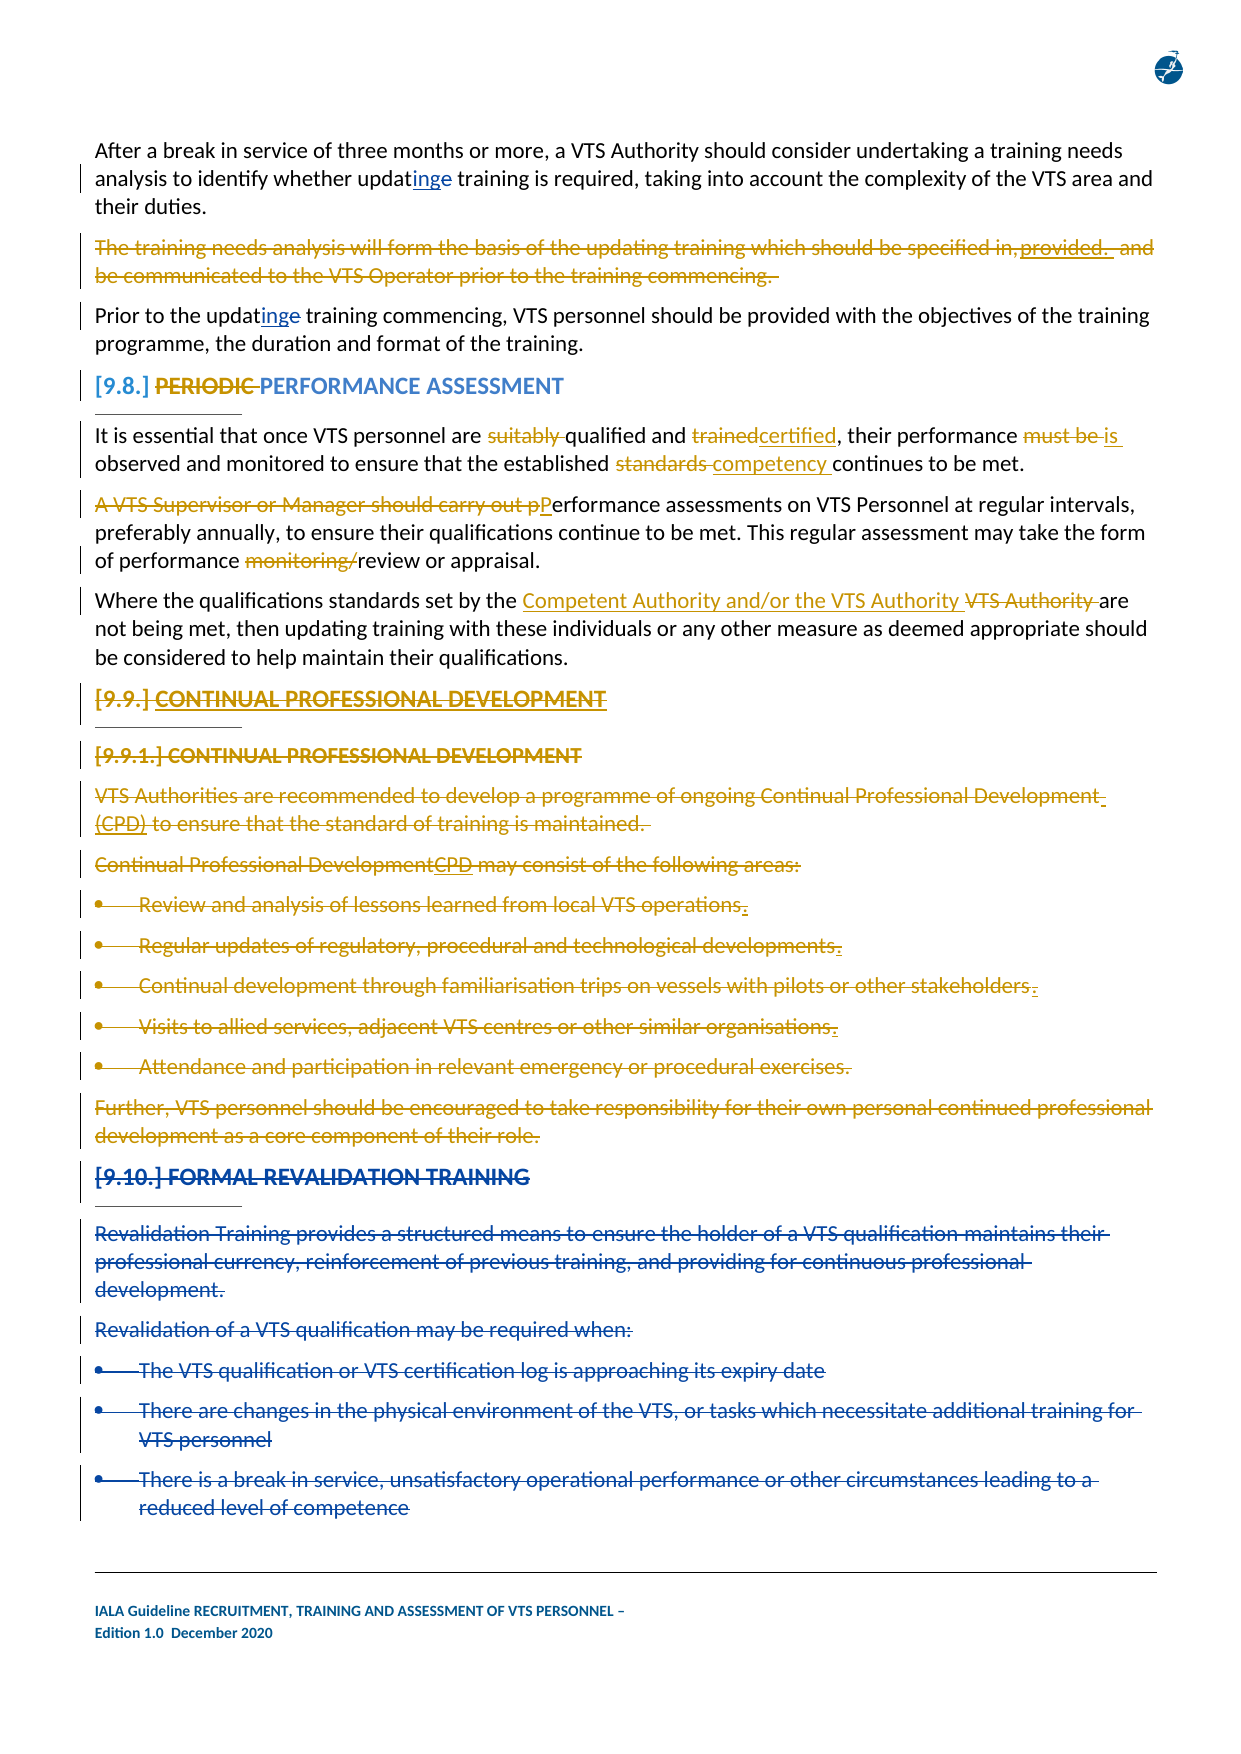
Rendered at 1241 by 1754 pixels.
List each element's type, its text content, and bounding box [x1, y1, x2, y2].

text It is essential that once VTS personnel are qualified and , their performance observed and monitored to ensure that the established continues to be met. [94, 421, 1157, 477]
text erformance assessments on VTS Personnel at regular intervals, preferably annually, to ensure their qualifications continue to be met. This regular assessment may take the form of performance review or appraisal. [94, 490, 1157, 574]
subtitle performance assessment [94, 370, 1157, 401]
text Where the qualifications standards set by the are not being met, then updating training with these individuals or any other measure as deemed appropriate should be considered to help maintain their qualifications. [94, 587, 1157, 671]
picture [1123, 0, 1241, 119]
text Prior to the updat training commencing, VTS personnel should be provided with the objectives of the training programme, the duration and format of the training. [94, 302, 1157, 358]
text After a break in service of three months or more, a VTS Authority should consider undertaking a training needs analysis to identify whether updat training is required, taking into account the complexity of the VTS area and their duties. [94, 136, 1157, 221]
